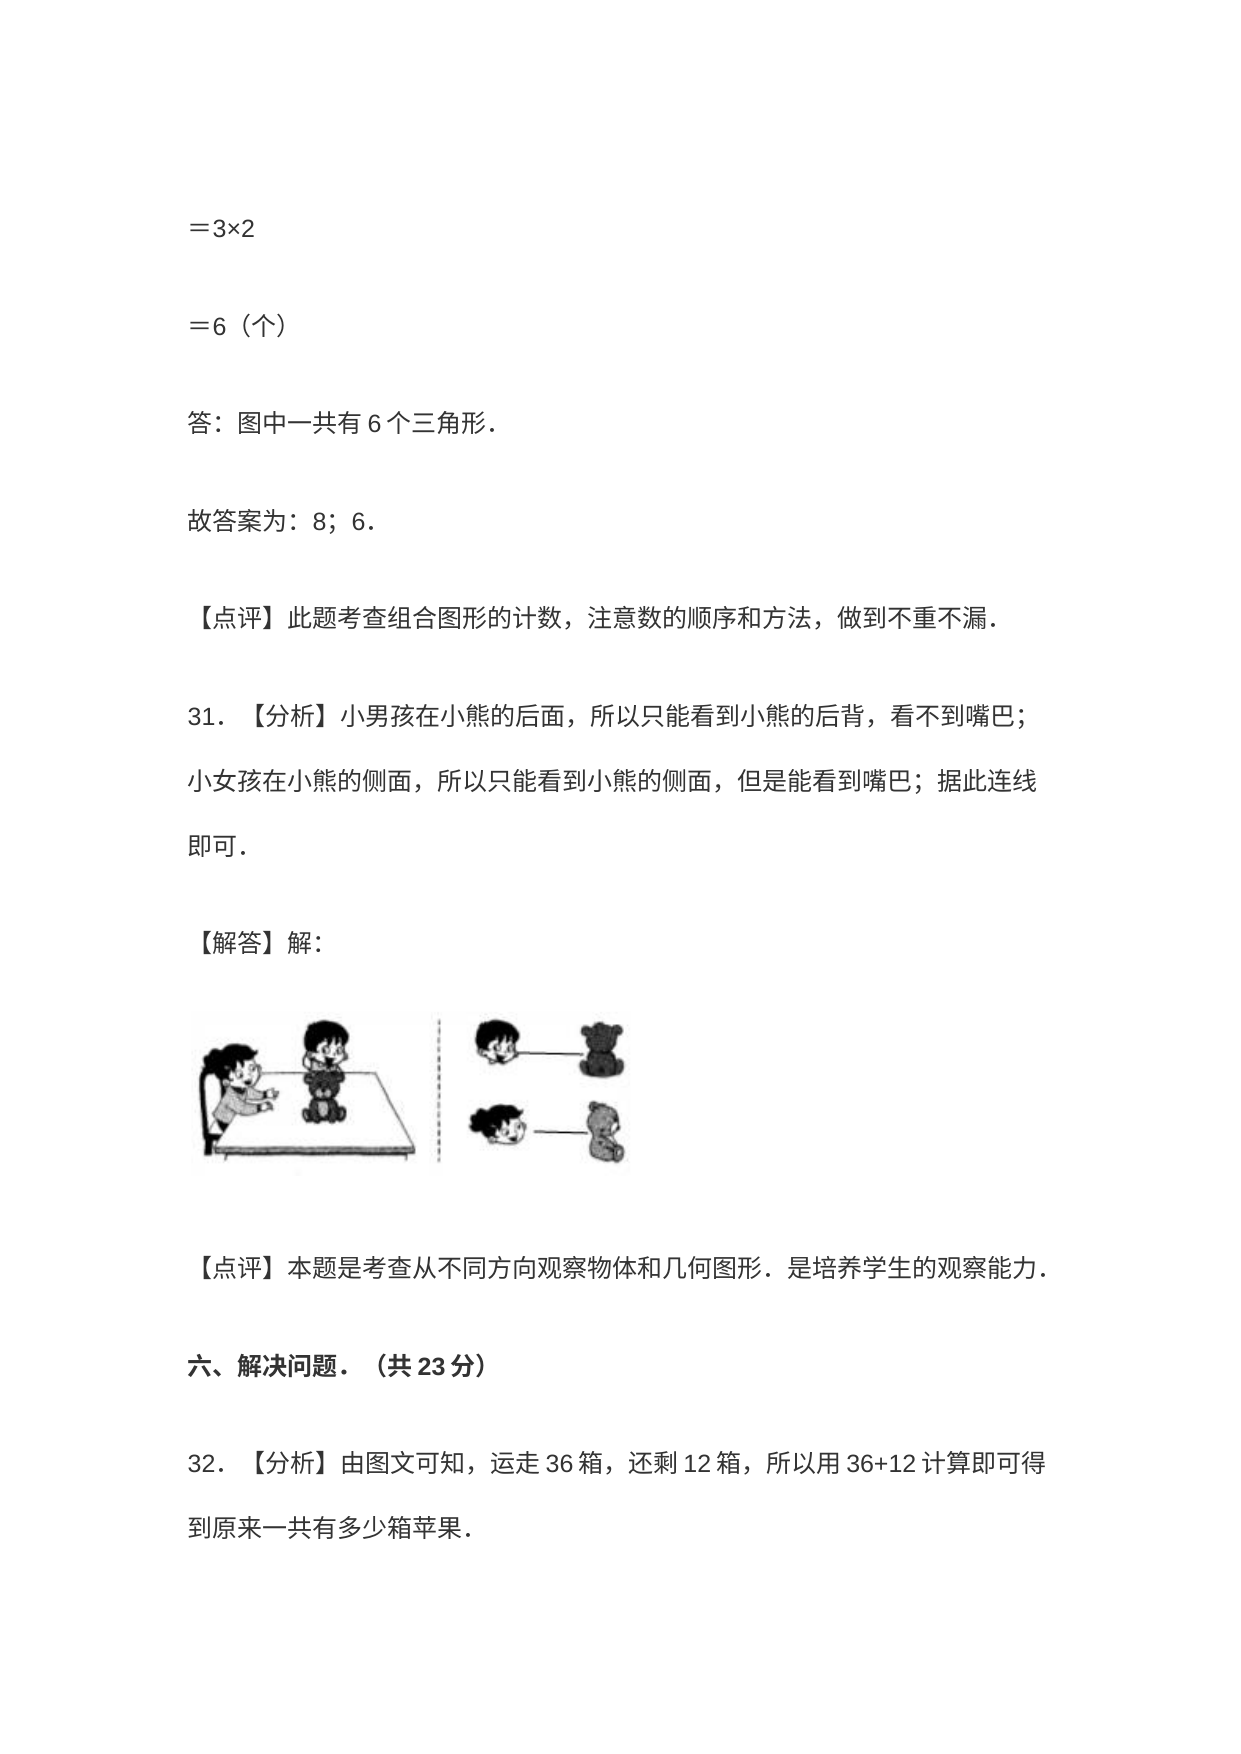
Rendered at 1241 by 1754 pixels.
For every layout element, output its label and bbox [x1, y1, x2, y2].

text [187, 162, 1053, 1559]
picture [187, 1007, 649, 1176]
